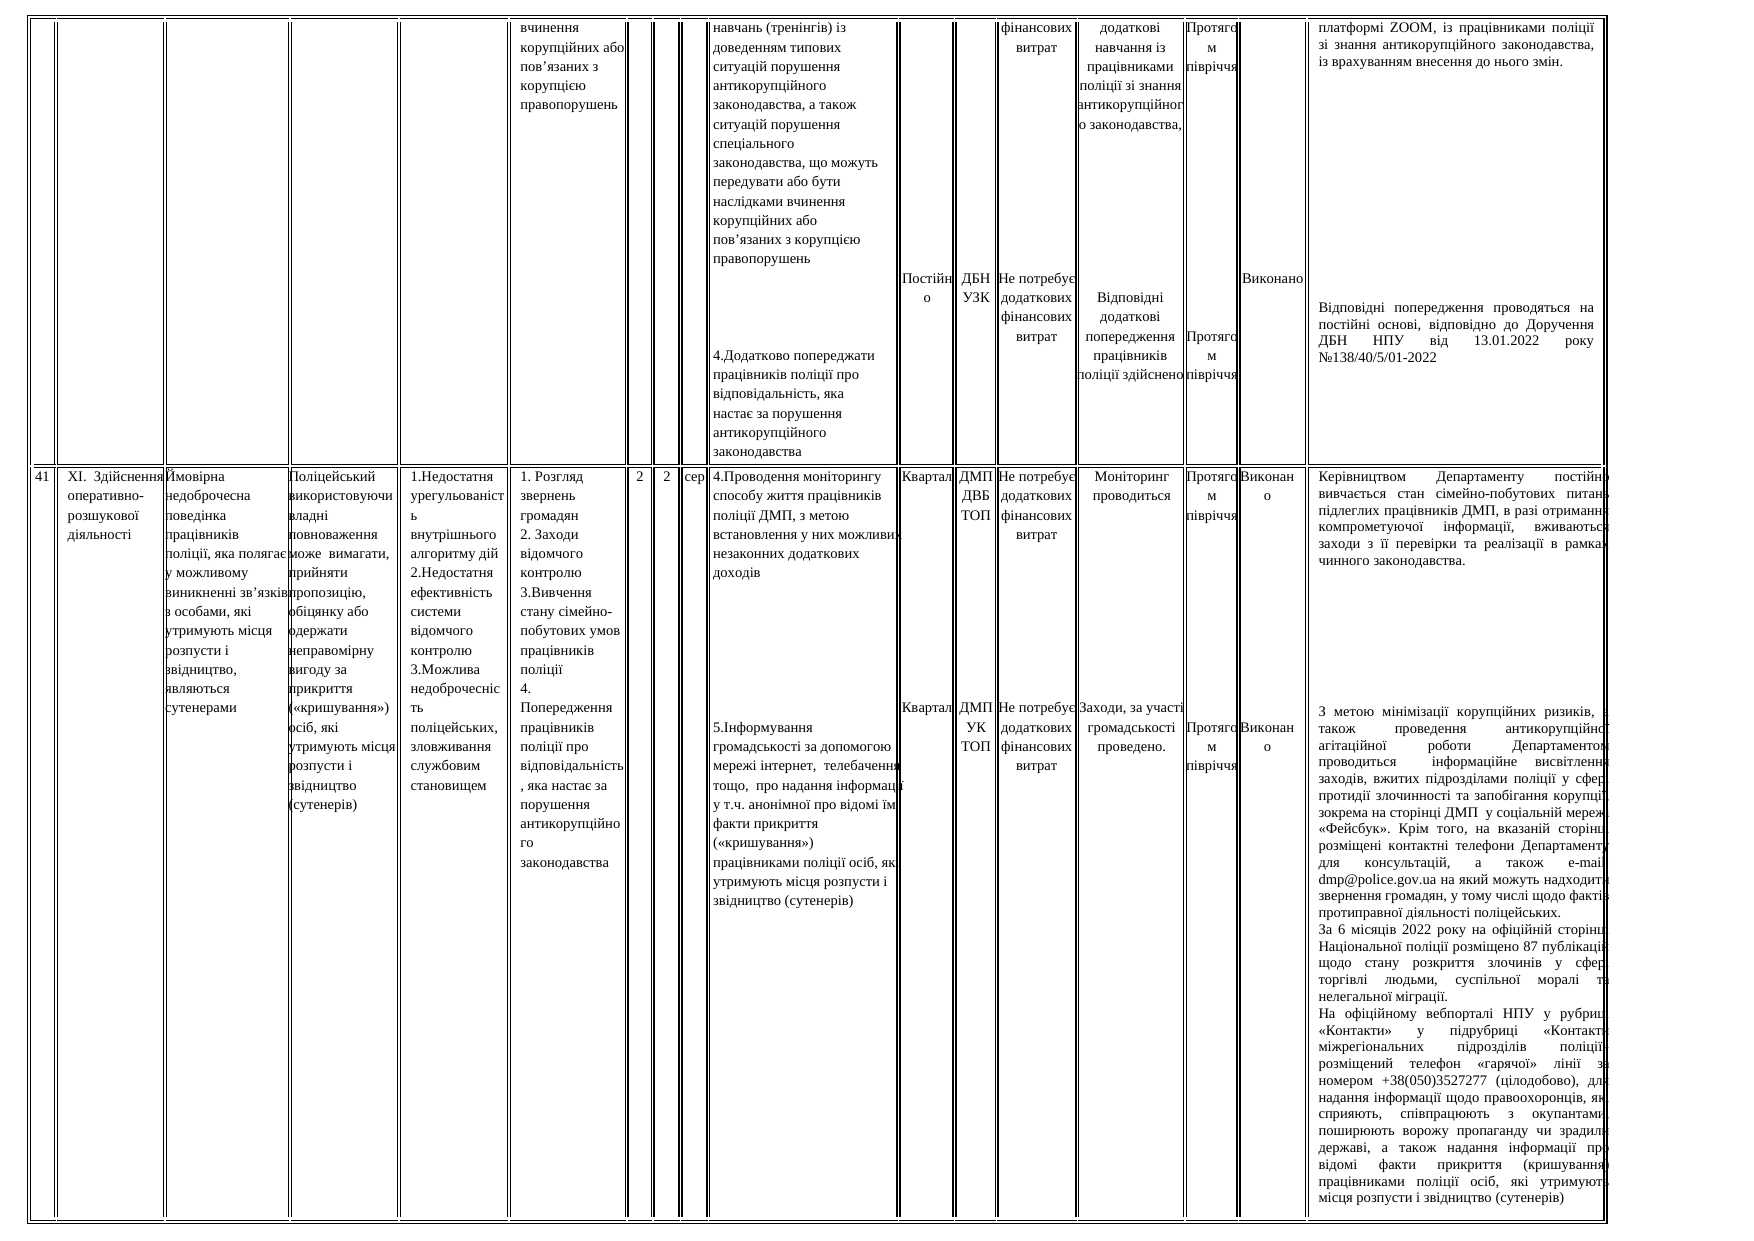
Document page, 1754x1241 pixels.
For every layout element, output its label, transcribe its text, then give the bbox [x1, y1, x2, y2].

table_cell 41 [29, 464, 56, 1219]
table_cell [399, 464, 509, 1219]
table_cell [509, 464, 627, 1219]
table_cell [997, 468, 1077, 1219]
table_cell 40 [31, 19, 56, 464]
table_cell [708, 19, 898, 464]
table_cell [1077, 464, 1185, 1219]
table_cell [1185, 19, 1238, 464]
table_cell 2 [653, 464, 681, 1219]
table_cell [1307, 19, 1603, 464]
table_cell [997, 19, 1077, 464]
table_cell 2 [653, 16, 681, 464]
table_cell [708, 468, 898, 1219]
table_cell сер [681, 468, 708, 1219]
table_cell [165, 468, 290, 1219]
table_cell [954, 16, 997, 464]
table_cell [899, 19, 954, 464]
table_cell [165, 16, 290, 464]
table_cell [1307, 464, 1606, 1219]
table_cell низ [681, 19, 708, 464]
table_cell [290, 16, 399, 464]
table_cell 1 [627, 16, 653, 464]
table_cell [290, 464, 399, 1219]
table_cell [1077, 16, 1185, 464]
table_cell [1239, 16, 1307, 464]
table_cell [56, 16, 165, 464]
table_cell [1185, 468, 1238, 1219]
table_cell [509, 16, 627, 464]
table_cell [1239, 464, 1307, 1219]
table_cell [399, 16, 509, 464]
table_cell 2 [627, 464, 653, 1219]
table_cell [56, 464, 165, 1219]
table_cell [899, 468, 954, 1219]
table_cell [954, 464, 997, 1219]
